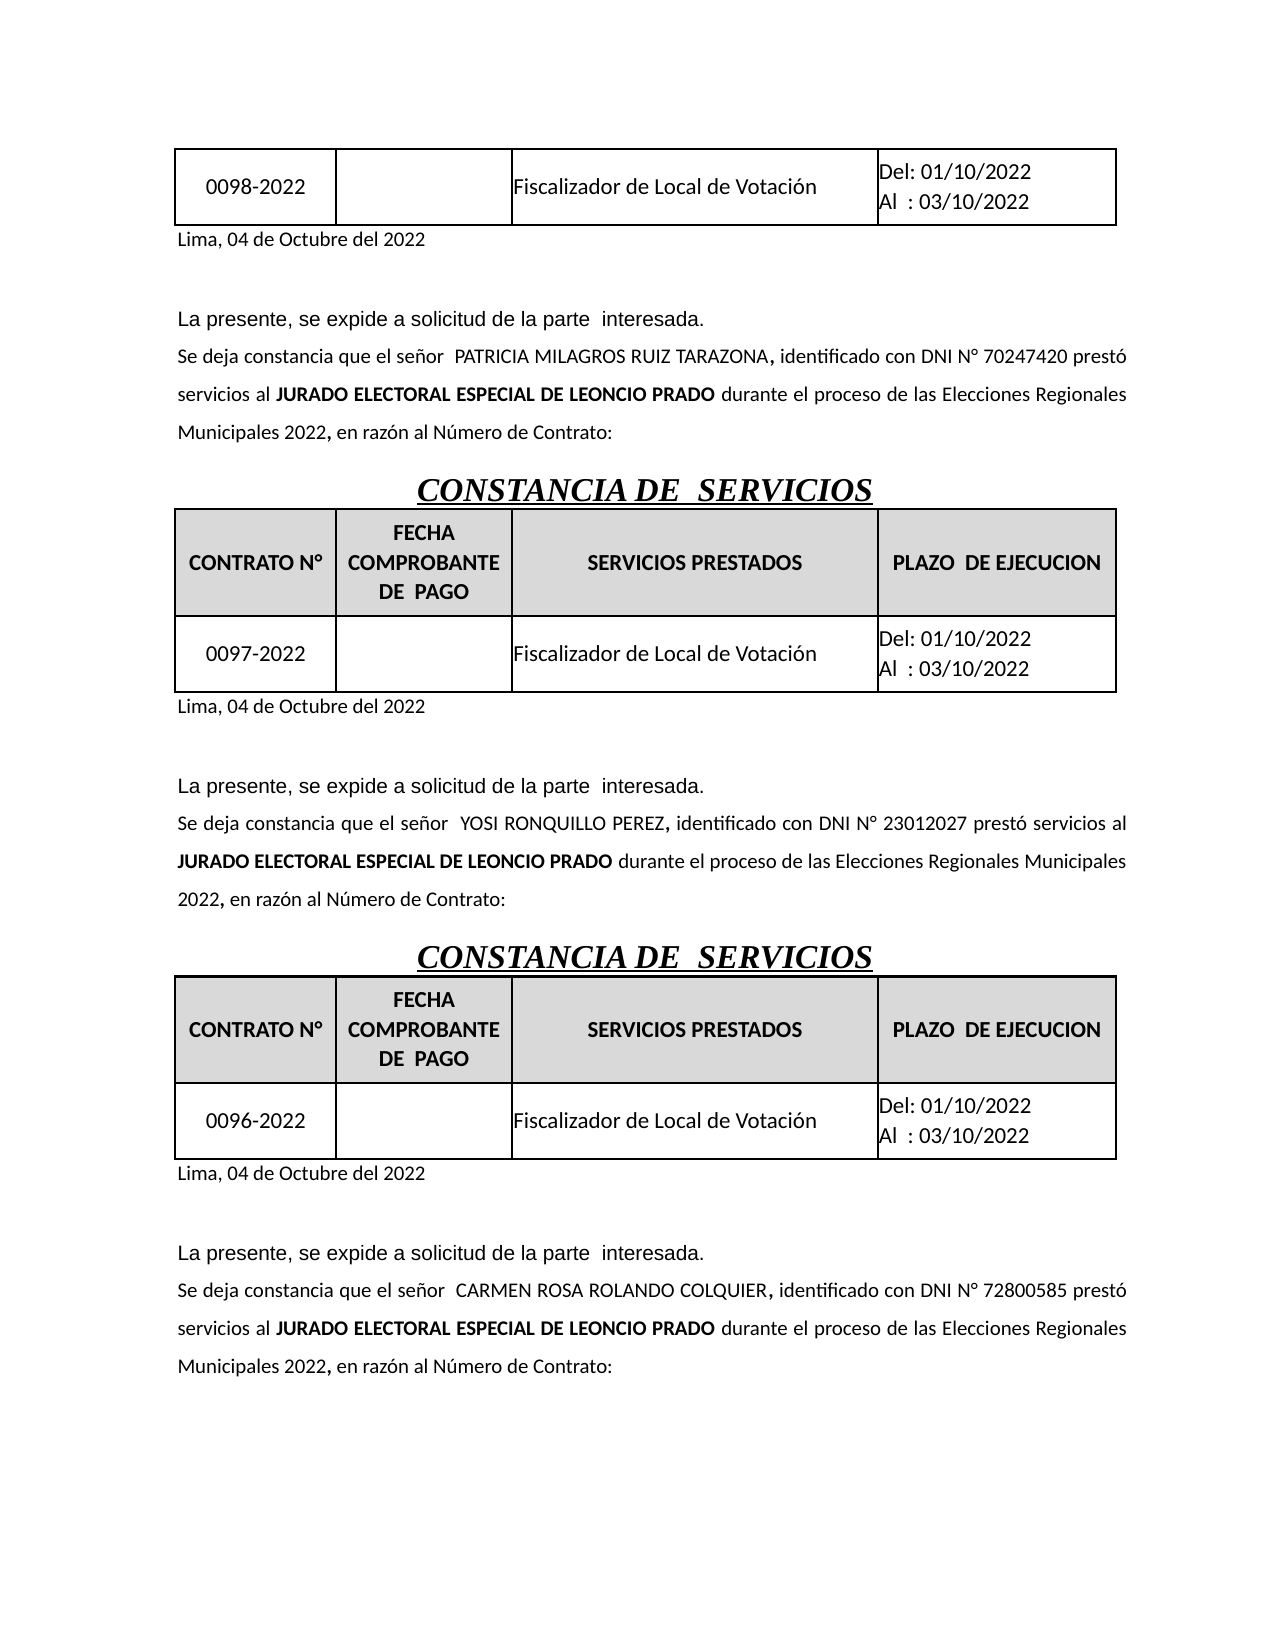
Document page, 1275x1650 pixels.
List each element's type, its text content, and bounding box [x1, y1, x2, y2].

table_cell Fiscalizador de Local de Votación [513, 150, 877, 224]
table_header SERVICIOS PRESTADOS [513, 510, 877, 615]
table_cell Del: 01/10/2022 Al : 03/10/2022 [879, 617, 1115, 691]
table_header FECHA COMPROBANTE DE PAGO [337, 978, 511, 1082]
subtitle CONSTANCIA DE SERVICIOS [192, 937, 1098, 975]
text Lima, 04 de Octubre del 2022 [177, 693, 1098, 718]
text Se deja constancia que el señor CARMEN ROSA ROLANDO COLQUIER, identificado con DNI N° 72800585 prestó servicios al JURADO ELECTORAL ESPECIAL DE LEONCIO PRADO durante el proceso de las Elecciones Regionales Municipales 2022, en razón al Número de Contrato: [177, 1277, 1127, 1379]
table_cell Fiscalizador de Local de Votación [513, 617, 877, 691]
table_header CONTRATO N° [176, 978, 335, 1082]
text La presente, se expide a solicitud de la parte interesada. [177, 1241, 1098, 1265]
table_header PLAZO DE EJECUCION [879, 978, 1115, 1082]
table_header FECHA COMPROBANTE DE PAGO [337, 510, 511, 615]
text Se deja constancia que el señor PATRICIA MILAGROS RUIZ TARAZONA, identificado con DNI N° 70247420 prestó servicios al JURADO ELECTORAL ESPECIAL DE LEONCIO PRADO durante el proceso de las Elecciones Regionales Municipales 2022, en razón al Número de Contrato: [177, 343, 1127, 445]
table_cell [337, 617, 511, 691]
table_cell Del: 01/10/2022 Al : 03/10/2022 [879, 1084, 1115, 1158]
text Lima, 04 de Octubre del 2022 [177, 1160, 1098, 1186]
text La presente, se expide a solicitud de la parte interesada. [177, 307, 1098, 331]
table_header CONTRATO N° [176, 510, 335, 615]
text La presente, se expide a solicitud de la parte interesada. [177, 774, 1098, 798]
table_header PLAZO DE EJECUCION [879, 510, 1115, 615]
table_cell 0097-2022 [176, 617, 335, 691]
table_cell 0096-2022 [176, 1084, 335, 1158]
text Lima, 04 de Octubre del 2022 [177, 226, 1098, 251]
subtitle CONSTANCIA DE SERVICIOS [192, 470, 1098, 508]
table_cell 0098-2022 [176, 150, 335, 224]
table_header SERVICIOS PRESTADOS [513, 978, 877, 1082]
table_cell [337, 150, 511, 224]
text Se deja constancia que el señor YOSI RONQUILLO PEREZ, identificado con DNI N° 23012027 prestó servicios al JURADO ELECTORAL ESPECIAL DE LEONCIO PRADO durante el proceso de las Elecciones Regionales Municipales 2022, en razón al Número de Contrato: [177, 810, 1127, 912]
table_cell [337, 1084, 511, 1158]
table_cell Del: 01/10/2022 Al : 03/10/2022 [879, 150, 1115, 224]
table_cell Fiscalizador de Local de Votación [513, 1084, 877, 1158]
